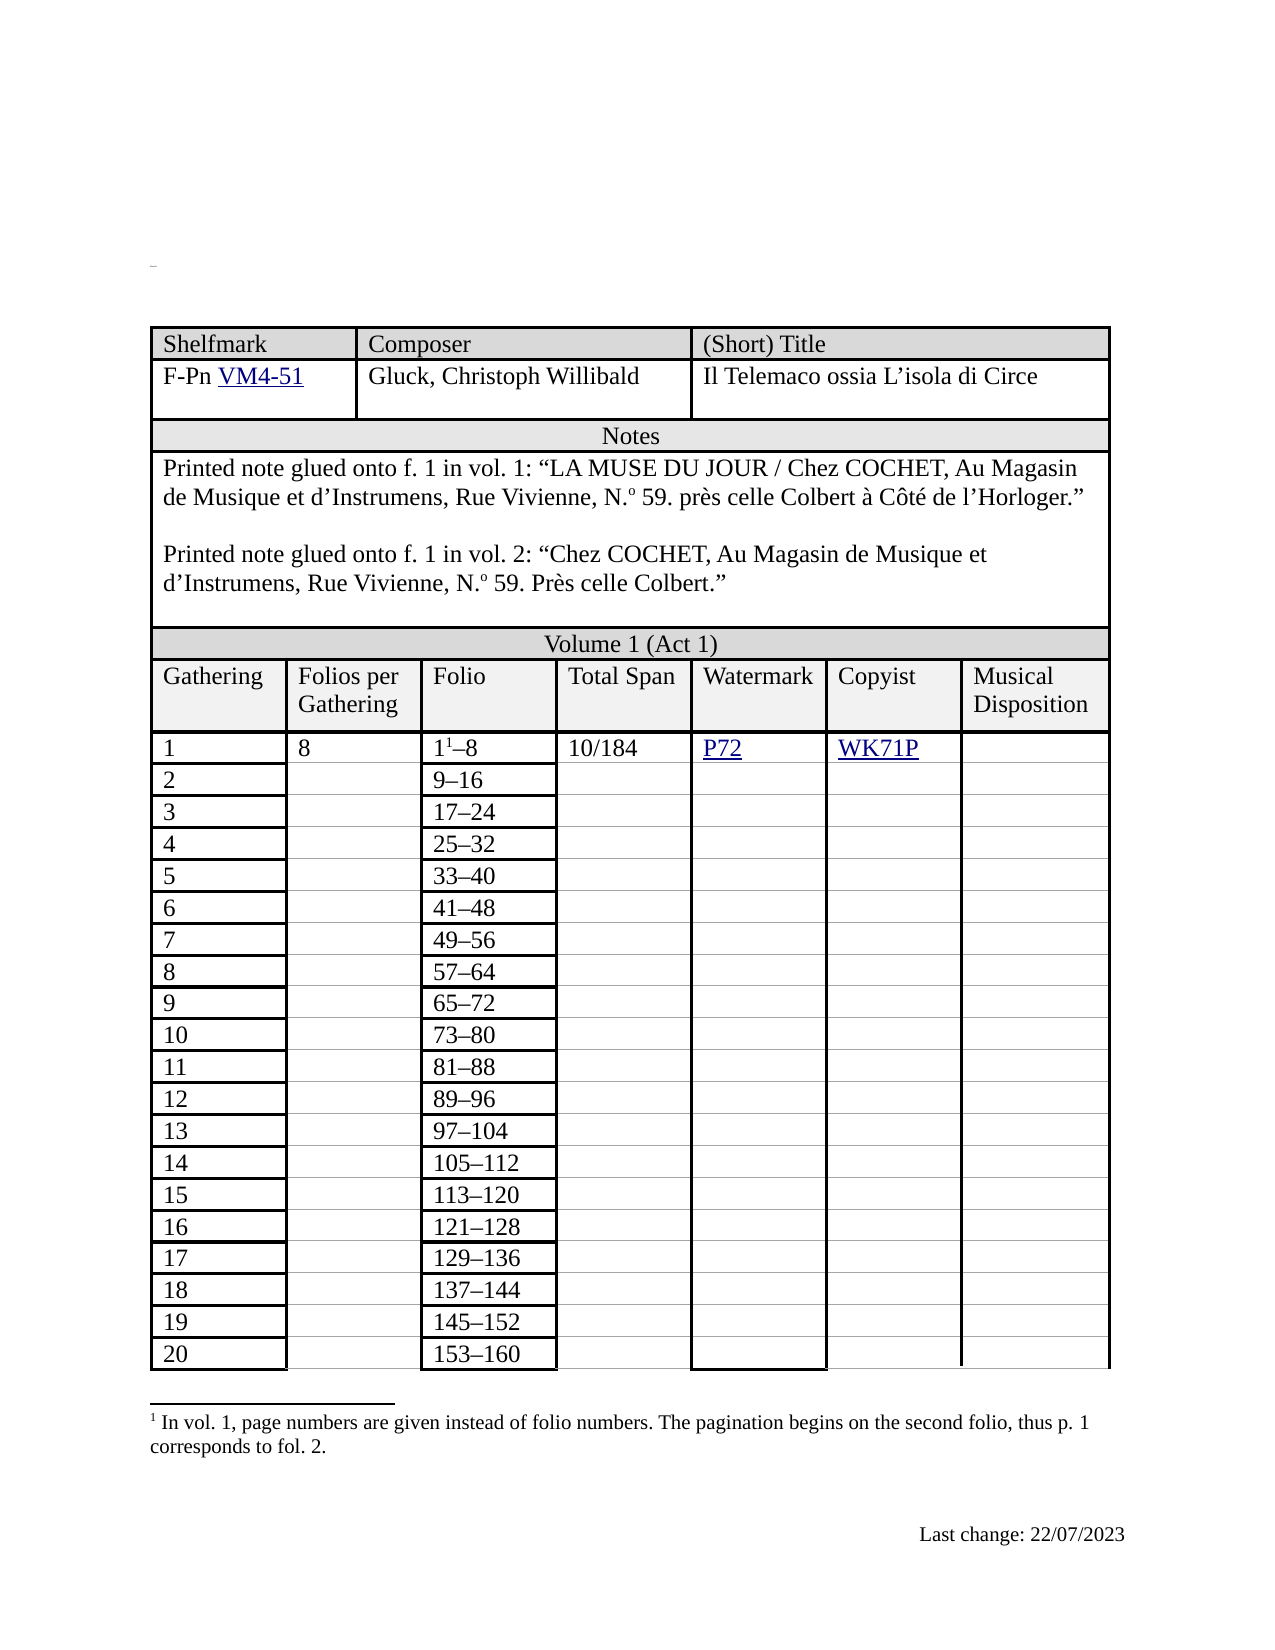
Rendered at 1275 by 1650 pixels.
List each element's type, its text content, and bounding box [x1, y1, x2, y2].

table_cell [693, 955, 825, 985]
table_cell [288, 1337, 420, 1368]
table_cell 12 [153, 1084, 285, 1113]
table_cell [693, 1018, 825, 1049]
table_cell 113–120 [423, 1180, 555, 1208]
table_cell [828, 955, 960, 985]
table_cell 121–128 [423, 1212, 555, 1240]
table_cell 16 [153, 1212, 285, 1240]
table_cell [558, 1305, 690, 1336]
table_cell 105–112 [423, 1148, 555, 1177]
table_cell [693, 1082, 825, 1113]
table_cell [288, 891, 420, 922]
table_cell [828, 827, 960, 858]
table_cell [693, 795, 825, 826]
table_cell 65–72 [423, 989, 555, 1017]
table_cell [558, 1050, 690, 1081]
table_cell 145–152 [423, 1307, 555, 1336]
table_cell 6 [153, 893, 285, 922]
table_cell P72 [693, 734, 825, 762]
table_cell [288, 1210, 420, 1240]
table_cell Folio [423, 661, 555, 730]
table_cell [288, 1241, 420, 1272]
table_cell 17 [153, 1244, 285, 1272]
table_cell [828, 1178, 960, 1208]
table_cell 2 [153, 765, 285, 794]
table_cell [828, 986, 960, 1017]
table_cell 7 [153, 925, 285, 953]
table_cell [288, 923, 420, 953]
table_cell [828, 1337, 962, 1368]
table_cell [558, 891, 690, 922]
table_cell [963, 1178, 1108, 1208]
table_cell 19 [153, 1307, 285, 1336]
table_cell 3 [153, 797, 285, 826]
table_cell [693, 923, 825, 953]
table_cell [828, 1305, 960, 1336]
table_cell 33–40 [423, 861, 555, 890]
table_cell [963, 1018, 1108, 1049]
table_cell [288, 827, 420, 858]
table_cell Folios per Gathering [288, 661, 420, 730]
table_cell [693, 859, 825, 890]
table_cell [828, 923, 960, 953]
table_cell [558, 1018, 690, 1049]
table_cell [828, 1018, 960, 1049]
table_cell 20 [153, 1339, 285, 1368]
table_cell [963, 923, 1108, 953]
table_cell [963, 763, 1108, 794]
table_cell [288, 1305, 420, 1336]
table_cell Watermark [693, 661, 825, 730]
table_cell Gathering [153, 661, 285, 730]
table_cell [558, 1273, 690, 1304]
table_cell Volume 1 (Act 1) [153, 629, 1108, 658]
table_cell [963, 891, 1108, 922]
table_cell 25–32 [423, 829, 555, 858]
table_cell [288, 1114, 420, 1145]
table_cell [558, 827, 690, 858]
table_cell [962, 1337, 1108, 1368]
table_cell Copyist [828, 661, 960, 730]
table_cell [288, 1273, 420, 1304]
table_cell [288, 955, 420, 985]
table_cell 97–104 [423, 1116, 555, 1145]
table_cell [828, 1050, 960, 1081]
table_cell [558, 986, 690, 1017]
table_cell 49–56 [423, 925, 555, 953]
table_cell [828, 1082, 960, 1113]
table_cell [963, 955, 1108, 985]
table_cell WK71P [828, 734, 960, 762]
table_cell Il Telemaco ossia L’isola di Circe [693, 361, 1108, 418]
table_header Shelfmark [153, 329, 355, 358]
table_cell [693, 827, 825, 858]
table_cell [963, 1114, 1108, 1145]
table_cell 153–160 [423, 1339, 555, 1368]
table_cell [693, 1241, 825, 1272]
table_cell 10/184 [558, 734, 690, 762]
table_cell 137–144 [423, 1275, 555, 1304]
table_cell Gluck, Christoph Willibald [358, 361, 690, 418]
table_cell [558, 1082, 690, 1113]
table_cell 81–88 [423, 1052, 555, 1081]
table_cell 5 [153, 861, 285, 890]
table_cell [693, 1305, 825, 1336]
table_cell [828, 795, 960, 826]
table_cell 41–48 [423, 893, 555, 922]
table_cell [828, 891, 960, 922]
table_cell [288, 986, 420, 1017]
table_cell [693, 1178, 825, 1208]
table_cell [288, 1082, 420, 1113]
table_cell [963, 1273, 1108, 1304]
table_cell [693, 1273, 825, 1304]
table_cell [963, 1305, 1108, 1336]
table_cell [828, 1273, 960, 1304]
table_cell Musical Disposition [963, 661, 1108, 730]
table_cell [828, 1210, 960, 1240]
table_cell [828, 1114, 960, 1145]
table_cell [558, 859, 690, 890]
table_cell [288, 795, 420, 826]
table_cell [288, 859, 420, 890]
table_cell [558, 923, 690, 953]
table_cell [693, 986, 825, 1017]
table_header (Short) Title [693, 329, 1108, 358]
table_cell [288, 1178, 420, 1208]
table_cell 89–96 [423, 1084, 555, 1113]
table_cell [828, 763, 960, 794]
table_cell [693, 1210, 825, 1240]
table_cell [963, 734, 1108, 762]
table_cell 73–80 [423, 1020, 555, 1049]
table_cell 8 [288, 734, 420, 762]
table_cell [558, 1210, 690, 1240]
table_cell [288, 763, 420, 794]
table_cell [288, 1050, 420, 1081]
table_cell [693, 1337, 825, 1368]
table_cell [693, 1114, 825, 1145]
table_cell [963, 986, 1108, 1017]
table_cell [963, 859, 1108, 890]
table_cell Notes [153, 421, 1108, 450]
table_cell [693, 891, 825, 922]
table_cell [558, 1178, 690, 1208]
table_cell [288, 1146, 420, 1177]
table_cell [288, 1018, 420, 1049]
table_cell 14 [153, 1148, 285, 1177]
table_cell [828, 1241, 960, 1272]
table_cell [963, 1241, 1108, 1272]
table_cell 129–136 [423, 1244, 555, 1272]
table_cell [558, 1146, 690, 1177]
table_cell [558, 763, 690, 794]
table_cell 13 [153, 1116, 285, 1145]
table_cell [558, 955, 690, 985]
table_cell 8 [153, 957, 285, 985]
table_cell 9–16 [423, 765, 555, 794]
table_cell Total Span [558, 661, 690, 730]
table_cell [963, 1050, 1108, 1081]
table_cell [693, 763, 825, 794]
table_cell [963, 1082, 1108, 1113]
table_cell 18 [153, 1275, 285, 1304]
table_cell Printed note glued onto f. 1 in vol. 1: “LA MUSE DU JOUR / Chez COCHET, Au Magasin de Musique et d’Instrumens, Rue Vivienne, N.o 59. près celle Colbert à Côté de l’Horloger.” Printed note glued onto f. 1 in vol. 2: “Chez COCHET, Au Magasin de Musique et d’Instrumens, Rue Vivienne, N.o 59. Près celle Colbert.” [153, 453, 1108, 626]
table_cell 17–24 [423, 797, 555, 826]
table_cell 4 [153, 829, 285, 858]
table_cell [693, 1050, 825, 1081]
table_cell [558, 1114, 690, 1145]
table_cell [963, 1146, 1108, 1177]
table_cell 1–8 [423, 734, 555, 762]
table_cell [558, 795, 690, 826]
table_header Composer [358, 329, 690, 358]
table_cell [558, 1337, 690, 1368]
table_cell 15 [153, 1180, 285, 1208]
table_cell [828, 859, 960, 890]
table_cell F-Pn VM4-51 [153, 361, 355, 418]
table_cell 9 [153, 989, 285, 1017]
table_cell 57–64 [423, 957, 555, 985]
table_cell [558, 1241, 690, 1272]
table_cell [963, 827, 1108, 858]
table_cell [693, 1146, 825, 1177]
table_cell 1 [153, 734, 285, 762]
table_cell 11 [153, 1052, 285, 1081]
table_cell [828, 1146, 960, 1177]
table_cell [963, 1210, 1108, 1240]
table_cell [963, 795, 1108, 826]
table_cell 10 [153, 1020, 285, 1049]
